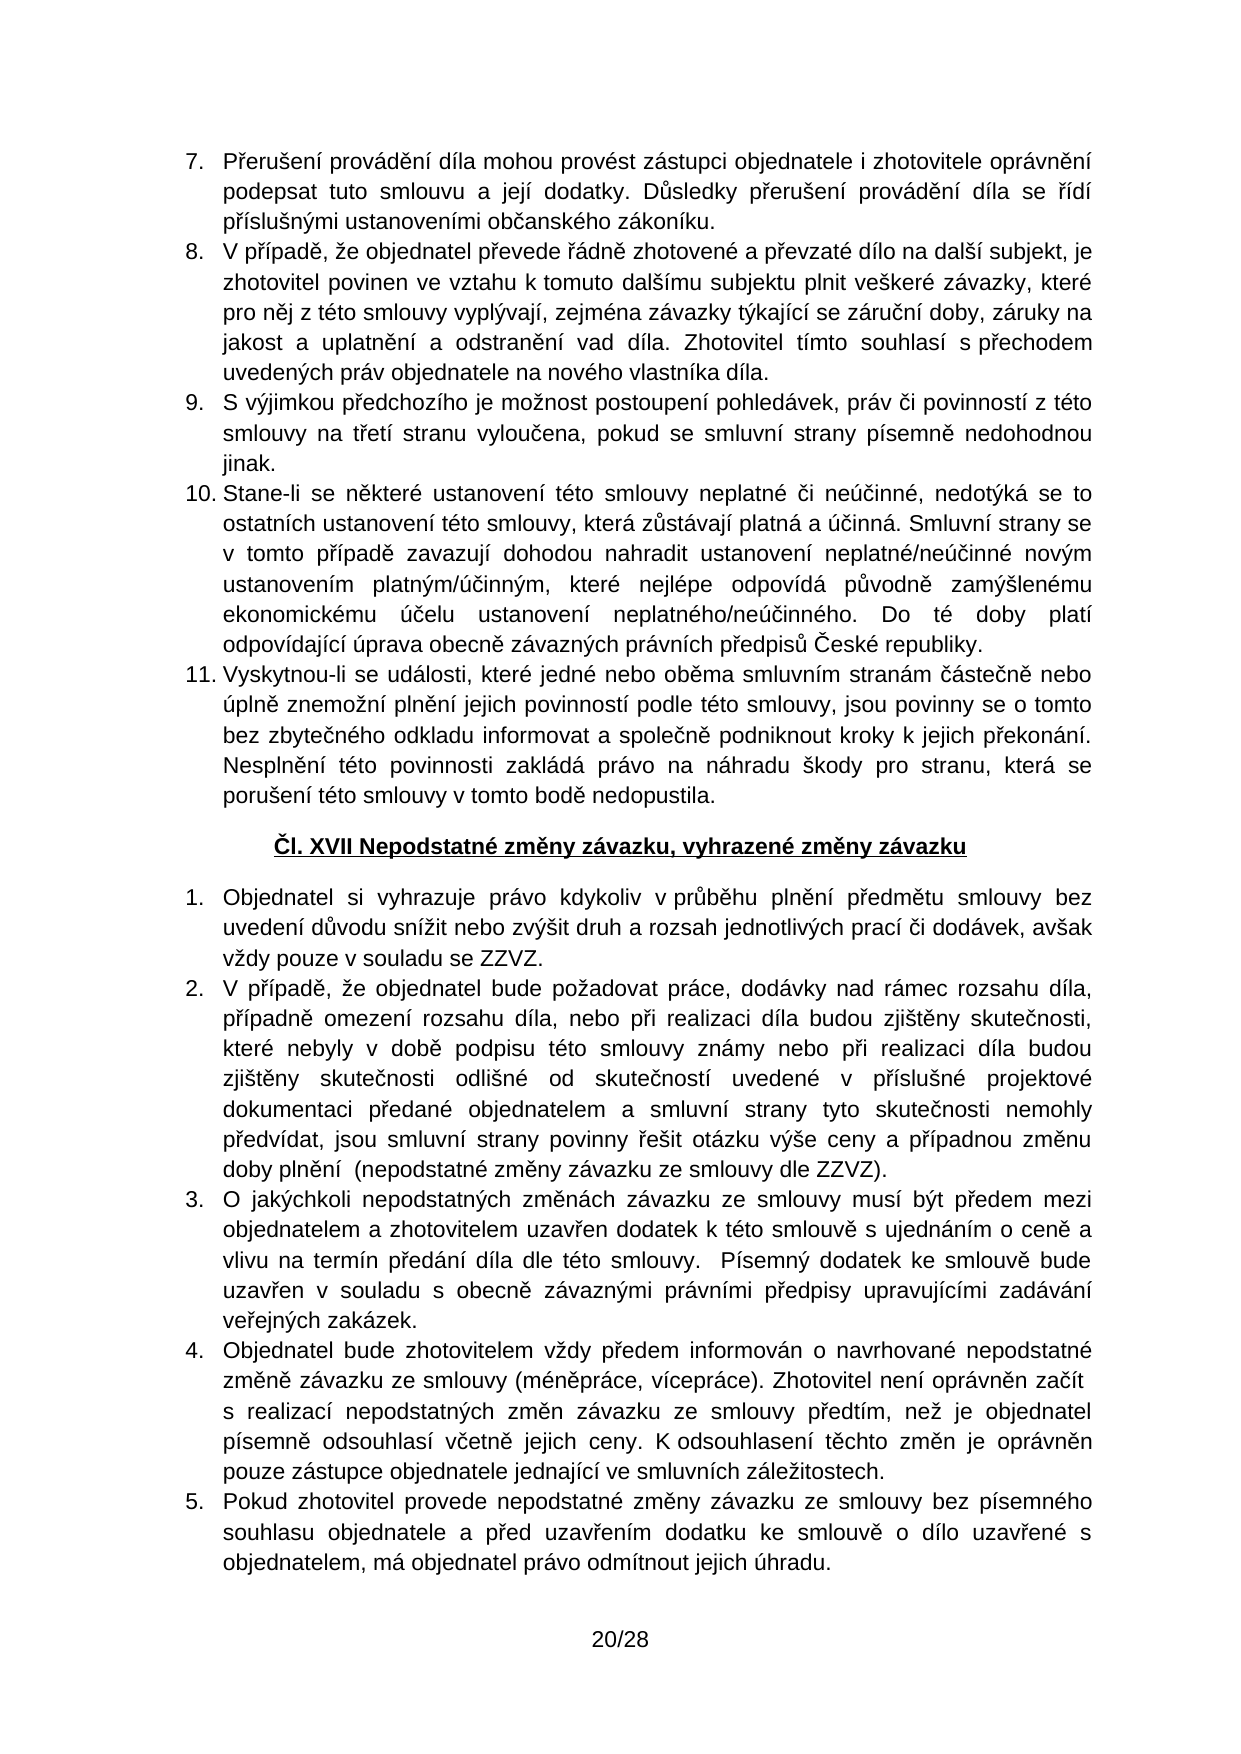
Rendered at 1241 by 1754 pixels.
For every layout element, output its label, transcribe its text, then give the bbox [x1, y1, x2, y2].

list Objednatel si vyhrazuje právo kdykoliv v průběhu plnění předmětu smlouvy bez uvedení důvodu snížit nebo zvýšit druh a rozsah jednotlivých prací či dodávek, avšak vždy pouze v souladu se ZZVZ. [185, 884, 1093, 971]
list V případě, že objednatel bude požadovat práce, dodávky nad rámec rozsahu díla, případně omezení rozsahu díla, nebo při realizaci díla budou zjištěny skutečnosti, které nebyly v době podpisu této smlouvy známy nebo při realizaci díla budou zjištěny skutečnosti odlišné od skutečností uvedené v příslušné projektové dokumentaci předané objednatelem a smluvní strany tyto skutečnosti nemohly předvídat, jsou smluvní strany povinny řešit otázku výše ceny a případnou změnu doby plnění (nepodstatné změny závazku ze smlouvy dle ZZVZ). [185, 975, 1093, 1182]
list Přerušení provádění díla mohou provést zástupci objednatele i zhotovitele oprávnění podepsat tuto smlouvu a její dodatky. Důsledky přerušení provádění díla se řídí příslušnými ustanoveními občanského zákoníku. [185, 148, 1093, 234]
text Čl. XVII Nepodstatné změny závazku, vyhrazené změny závazku [148, 833, 1093, 859]
list Pokud zhotovitel provede nepodstatné změny závazku ze smlouvy bez písemného souhlasu objednatele a před uzavřením dodatku ke smlouvě o dílo uzavřené s objednatelem, má objednatel právo odmítnout jejich úhradu. [185, 1488, 1093, 1575]
list V případě, že objednatel převede řádně zhotovené a převzaté dílo na další subjekt, je zhotovitel povinen ve vztahu k tomuto dalšímu subjektu plnit veškeré závazky, které pro něj z této smlouvy vyplývají, zejména závazky týkající se záruční doby, záruky na jakost a uplatnění a odstranění vad díla. Zhotovitel tímto souhlasí s přechodem uvedených práv objednatele na nového vlastníka díla. [185, 238, 1093, 385]
list O jakýchkoli nepodstatných změnách závazku ze smlouvy musí být předem mezi objednatelem a zhotovitelem uzavřen dodatek k této smlouvě s ujednáním o ceně a vlivu na termín předání díla dle této smlouvy. Písemný dodatek ke smlouvě bude uzavřen v souladu s obecně závaznými právními předpisy upravujícími zadávání veřejných zakázek. [185, 1186, 1093, 1333]
list Vyskytnou-li se události, které jedné nebo oběma smluvním stranám částečně nebo úplně znemožní plnění jejich povinností podle této smlouvy, jsou povinny se o tomto bez zbytečného odkladu informovat a společně podniknout kroky k jejich překonání. Nesplnění této povinnosti zakládá právo na náhradu škody pro stranu, která se porušení této smlouvy v tomto bodě nedopustila. [185, 661, 1093, 808]
list S výjimkou předchozího je možnost postoupení pohledávek, práv či povinností z této smlouvy na třetí stranu vyloučena, pokud se smluvní strany písemně nedohodnou jinak. [185, 389, 1093, 476]
list Objednatel bude zhotovitelem vždy předem informován o navrhované nepodstatné změně závazku ze smlouvy (méněpráce, vícepráce). Zhotovitel není oprávněn začít s realizací nepodstatných změn závazku ze smlouvy předtím, než je objednatel písemně odsouhlasí včetně jejich ceny. K odsouhlasení těchto změn je oprávněn pouze zástupce objednatele jednající ve smluvních záležitostech. [185, 1337, 1093, 1484]
list Stane-li se některé ustanovení této smlouvy neplatné či neúčinné, nedotýká se to ostatních ustanovení této smlouvy, která zůstávají platná a účinná. Smluvní strany se v tomto případě zavazují dohodou nahradit ustanovení neplatné/neúčinné novým ustanovením platným/účinným, které nejlépe odpovídá původně zamýšlenému ekonomickému účelu ustanovení neplatného/neúčinného. Do té doby platí odpovídající úprava obecně závazných právních předpisů České republiky. [185, 480, 1093, 657]
